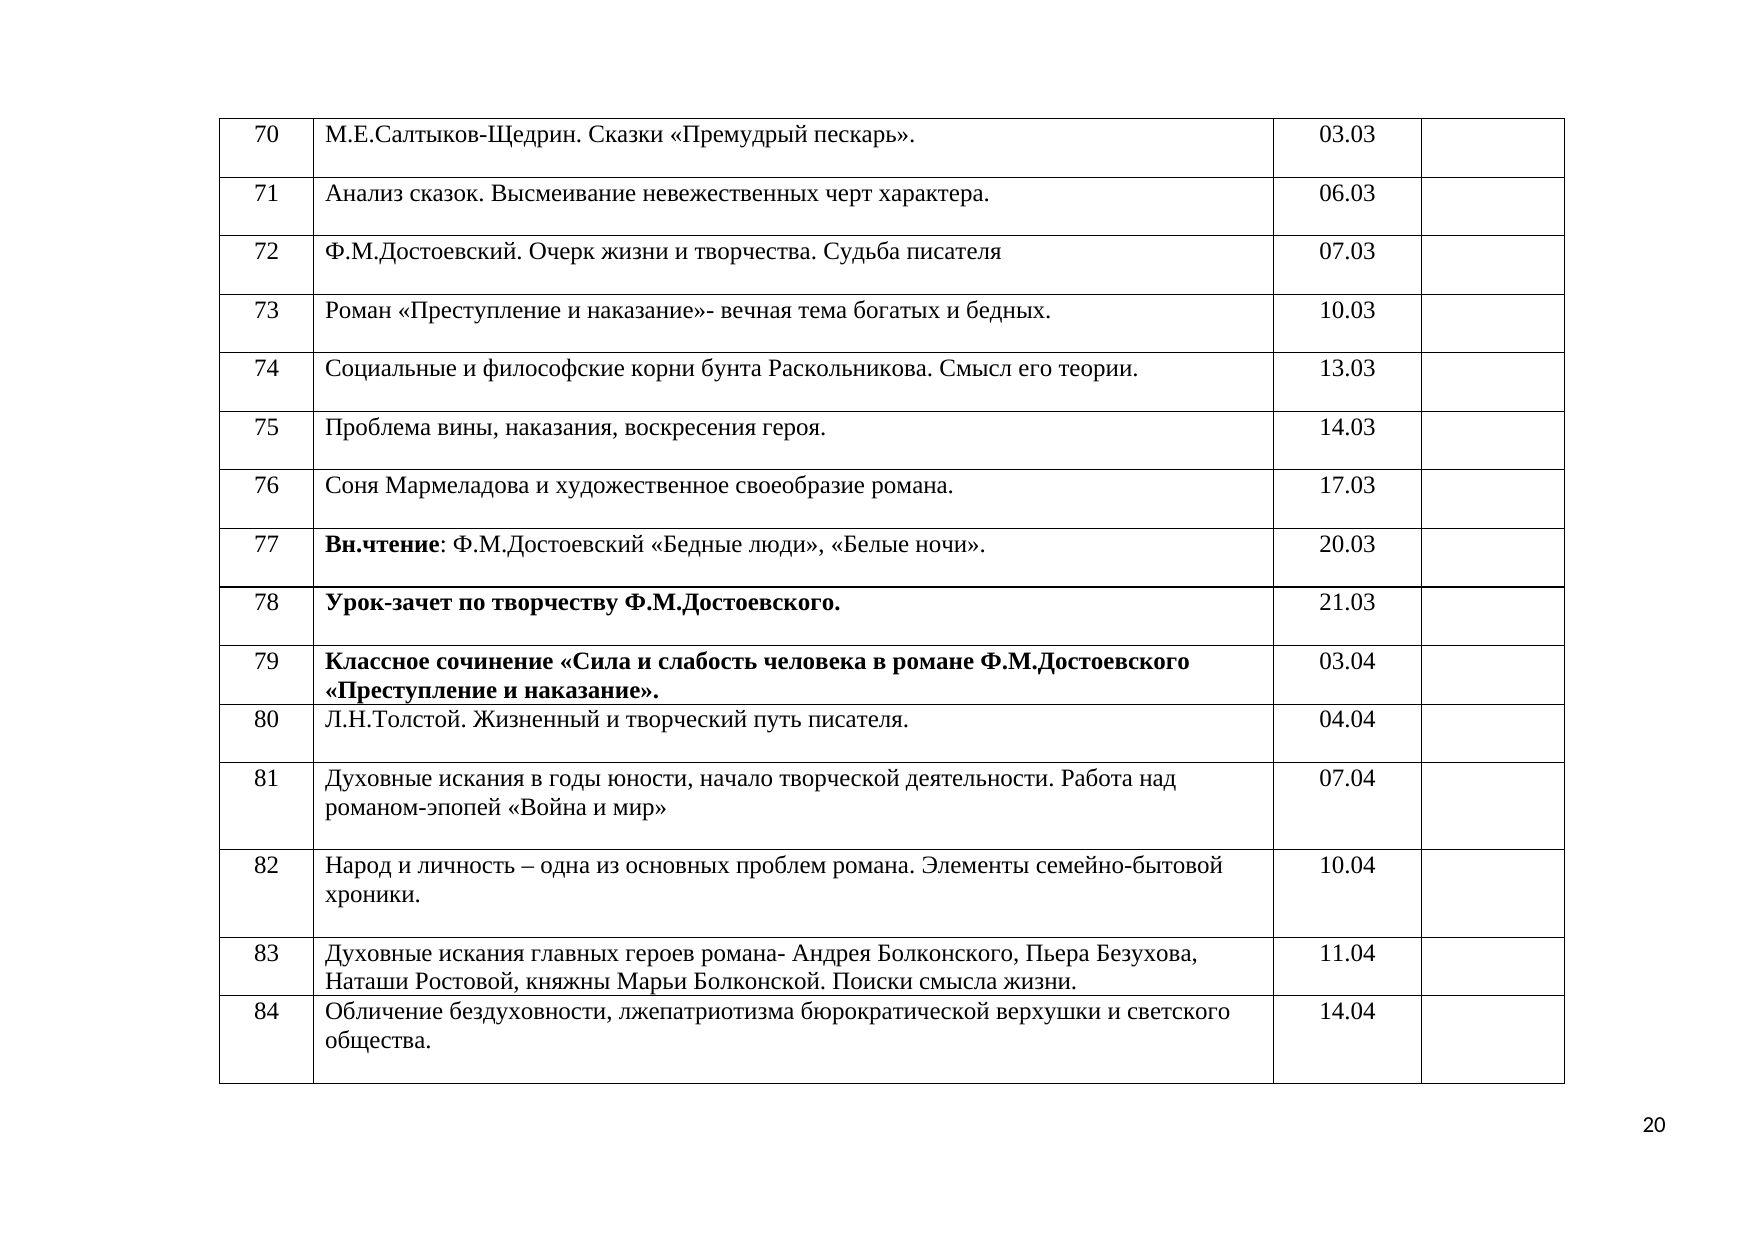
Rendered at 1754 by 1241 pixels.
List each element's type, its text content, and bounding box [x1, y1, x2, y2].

table_cell 17.03 [1274, 470, 1421, 528]
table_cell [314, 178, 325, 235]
table_cell 10.03 [1274, 295, 1421, 352]
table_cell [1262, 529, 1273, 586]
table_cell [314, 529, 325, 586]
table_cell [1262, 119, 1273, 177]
table_cell [1422, 996, 1564, 1082]
table_cell 06.03 [1274, 178, 1421, 235]
table_cell 13.03 [1274, 353, 1421, 411]
table_cell 84 [220, 996, 313, 1082]
table_cell 14.03 [1274, 412, 1421, 469]
table_cell Соня Мармеладова и художественное своеобразие романа. [314, 470, 1273, 528]
table_cell 20.03 [1274, 529, 1421, 586]
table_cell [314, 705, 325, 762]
table_cell [1422, 763, 1564, 849]
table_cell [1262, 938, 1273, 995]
table_cell 04.04 [1274, 705, 1421, 762]
table_cell 03.03 [1274, 119, 1421, 177]
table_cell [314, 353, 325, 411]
table_cell 81 [220, 763, 313, 849]
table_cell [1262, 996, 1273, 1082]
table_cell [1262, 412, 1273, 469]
table_cell [1422, 588, 1564, 645]
table_cell [1422, 412, 1564, 469]
table_cell 78 [220, 588, 313, 645]
table_cell [1422, 705, 1564, 762]
table_cell [1422, 236, 1564, 294]
table_cell [1422, 119, 1564, 177]
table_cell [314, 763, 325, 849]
table_cell [1422, 353, 1564, 411]
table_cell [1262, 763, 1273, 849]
table_cell [1422, 646, 1564, 703]
table_cell [1422, 178, 1564, 235]
table_cell 03.04 [1274, 646, 1421, 703]
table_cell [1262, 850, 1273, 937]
table_cell Ф.М.Достоевский. Очерк жизни и творчества. Судьба писателя [314, 236, 1273, 294]
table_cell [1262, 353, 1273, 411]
table_cell 11.04 [1274, 938, 1421, 995]
table_cell 14.04 [1274, 996, 1421, 1082]
table_cell Урок-зачет по творчеству Ф.М.Достоевского. [314, 588, 1273, 645]
table_cell 82 [220, 850, 313, 937]
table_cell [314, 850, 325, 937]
table_cell [1422, 529, 1564, 586]
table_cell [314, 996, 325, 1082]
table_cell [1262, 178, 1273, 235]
table_cell 10.04 [1274, 850, 1421, 937]
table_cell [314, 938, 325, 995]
table_cell 07.04 [1274, 763, 1421, 849]
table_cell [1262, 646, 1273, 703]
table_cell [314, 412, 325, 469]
table_cell [1422, 295, 1564, 352]
table_cell [1422, 470, 1564, 528]
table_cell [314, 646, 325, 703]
table_cell [1422, 938, 1564, 995]
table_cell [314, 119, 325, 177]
table_cell 07.03 [1274, 236, 1421, 294]
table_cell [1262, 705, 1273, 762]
table_cell Роман «Преступление и наказание»- вечная тема богатых и бедных. [314, 295, 1273, 352]
table_cell [1422, 850, 1564, 937]
table_cell 21.03 [1274, 588, 1421, 645]
